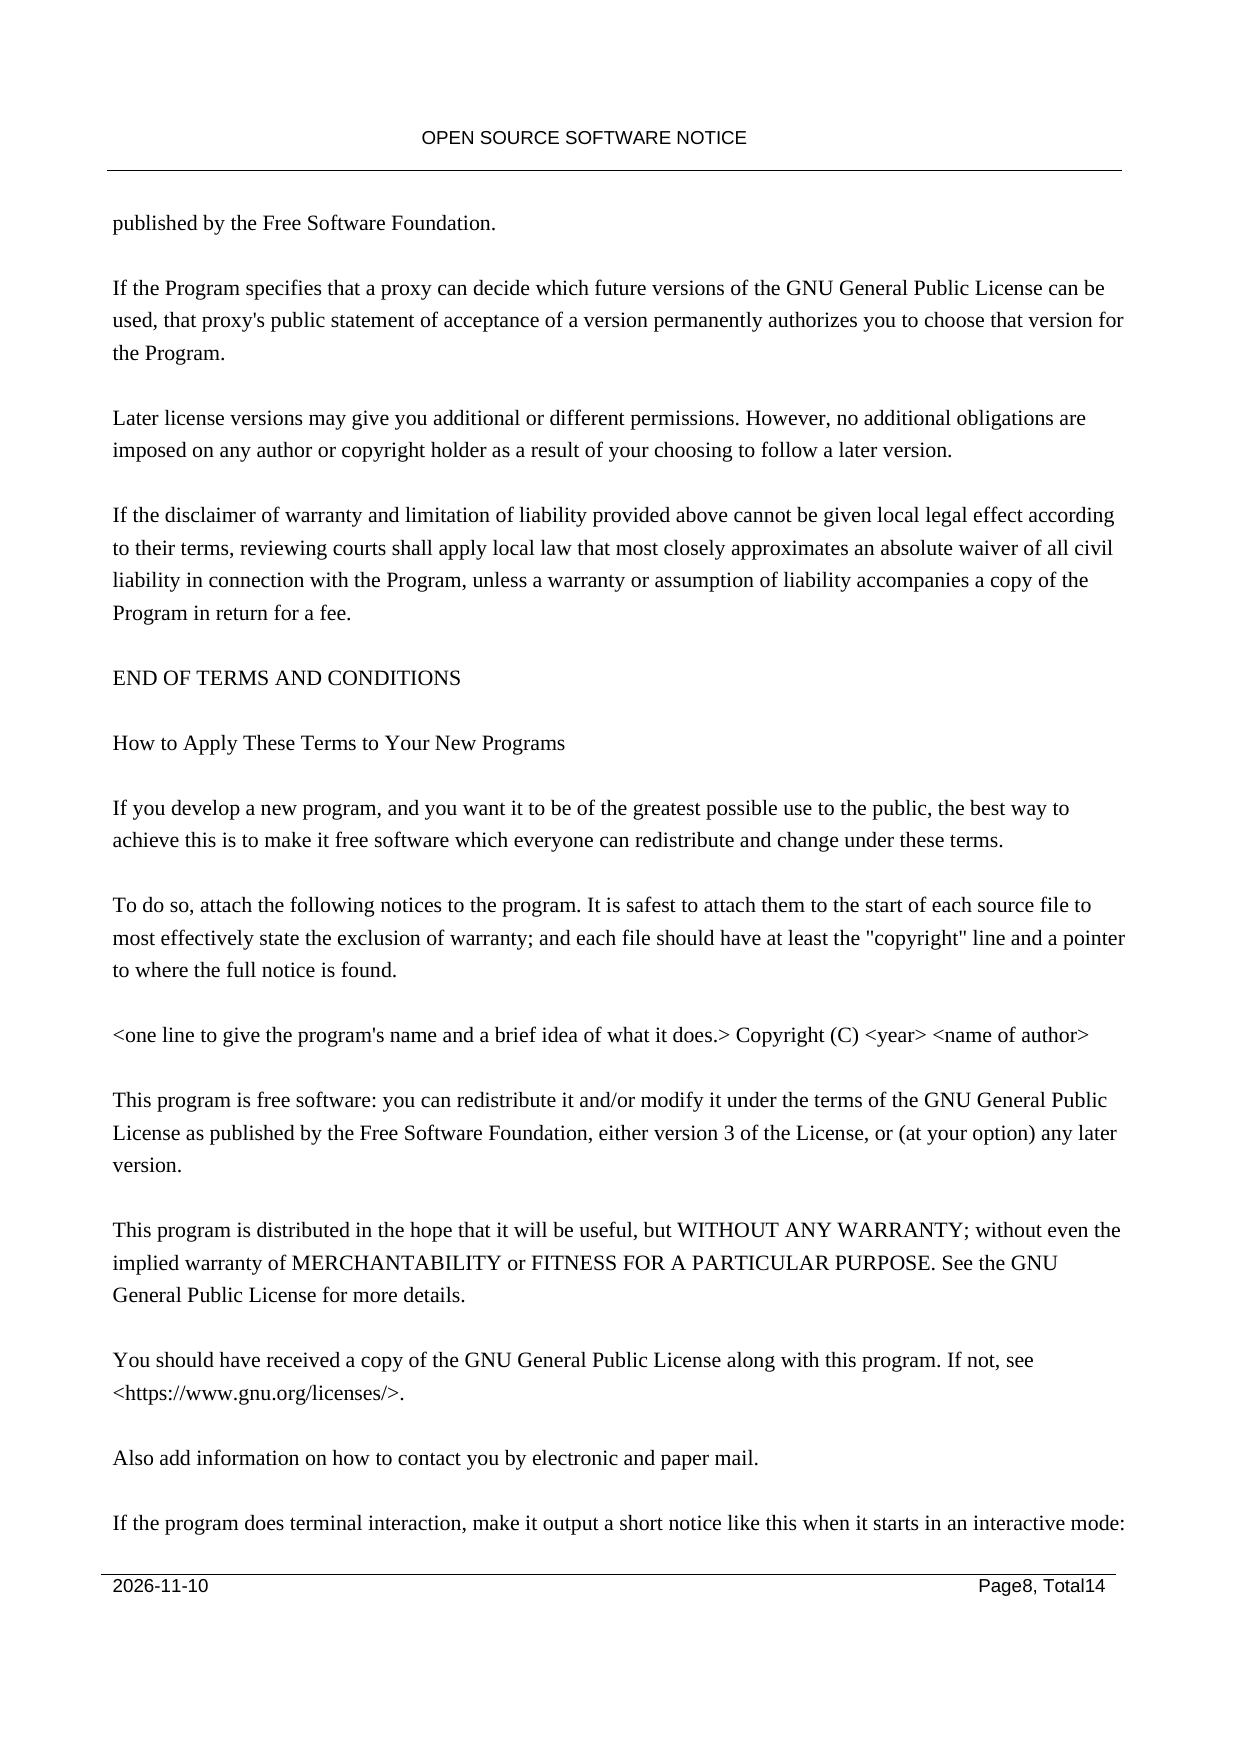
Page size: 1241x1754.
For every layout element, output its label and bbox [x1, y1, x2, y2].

text [112, 206, 1128, 1539]
